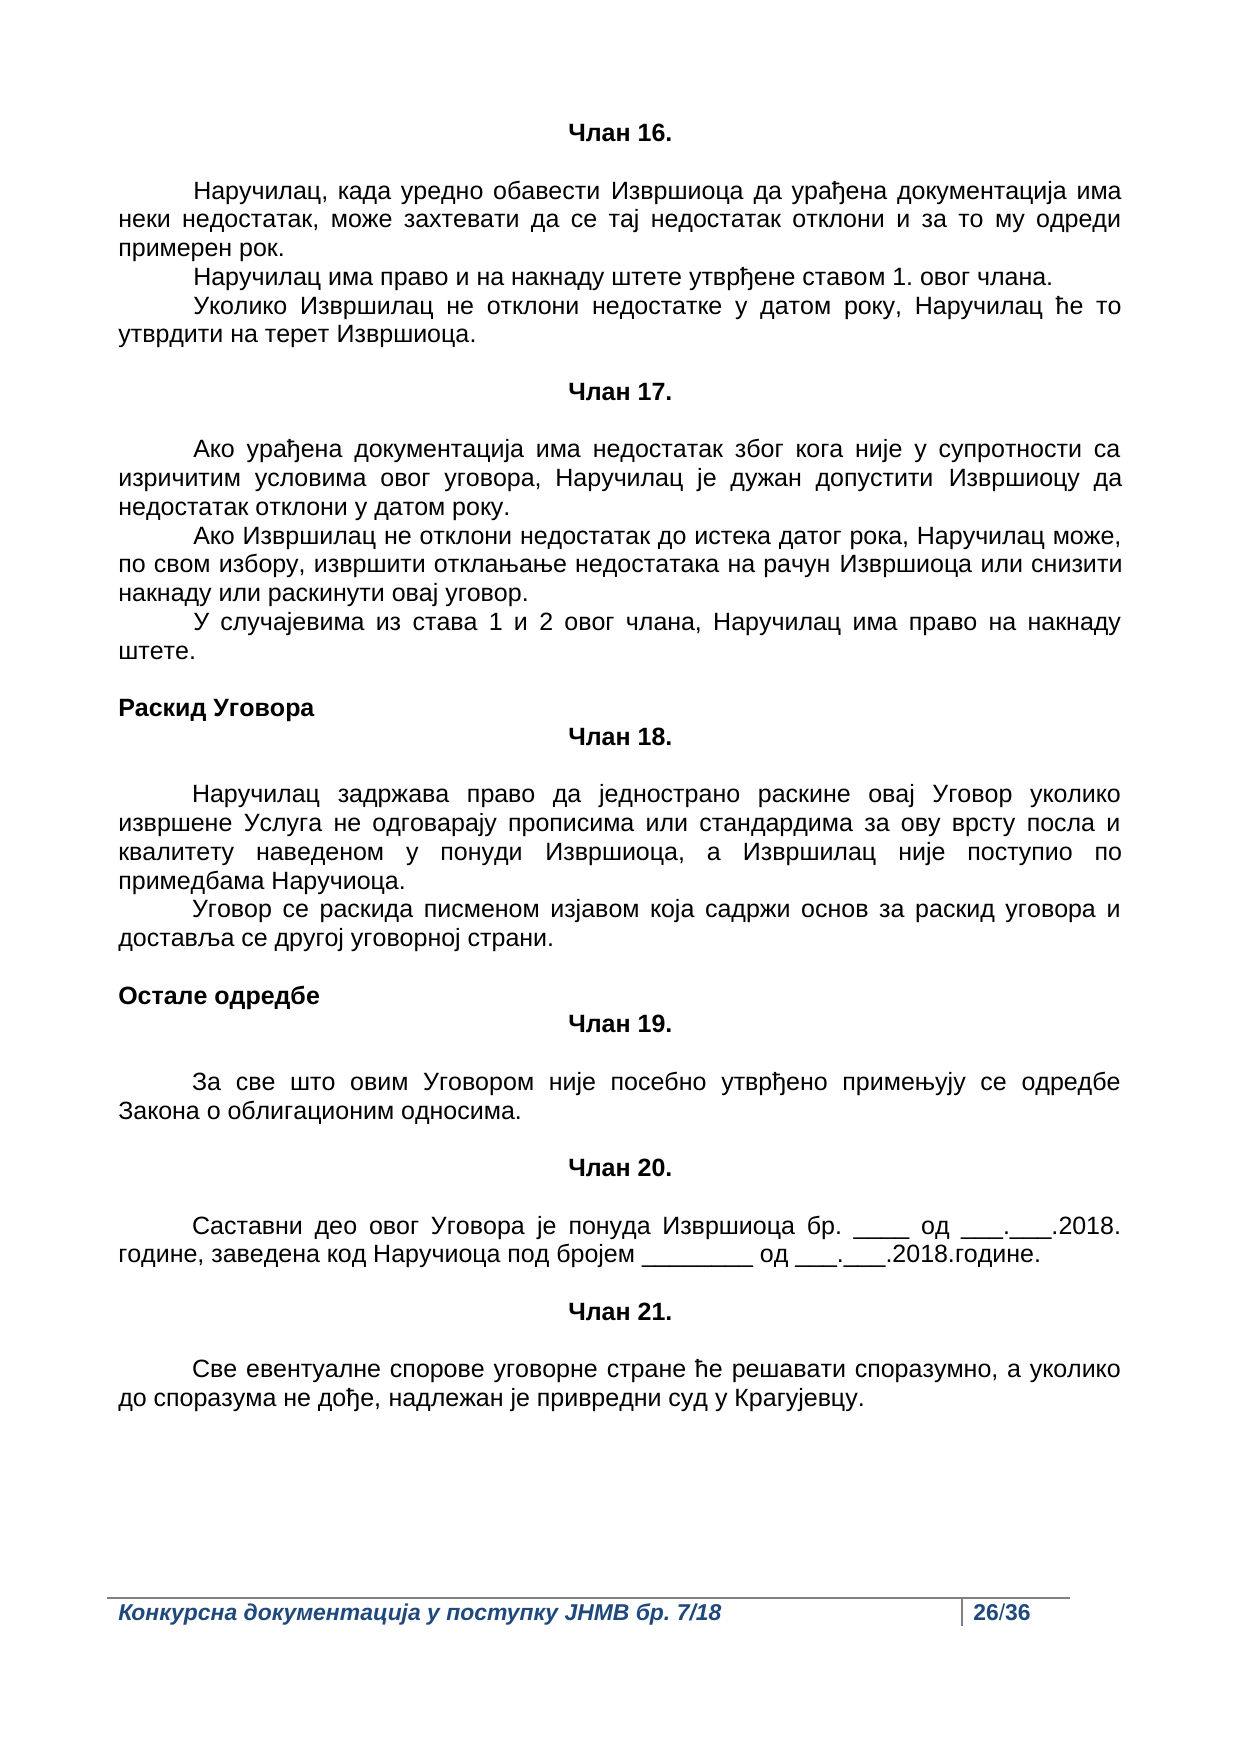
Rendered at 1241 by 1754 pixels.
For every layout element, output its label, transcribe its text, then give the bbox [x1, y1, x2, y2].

text Наручилац, када уредно обавести Извршиоца да урађена документација има неки недостатак, може захтевати да се тај недостатак отклони и за то му одреди примерен рок. [118, 176, 1122, 262]
text У случајевима из става 1 и 2 овог члана, Наручилац има право на накнаду штете. [118, 607, 1122, 664]
text Раскид Уговора [118, 693, 1122, 722]
text Уколико Извршилац не отклони недостатке у датом року, Наручилац ће то утврдити на терет Извршиоца. [118, 291, 1122, 348]
text Члан 19. [118, 1009, 1122, 1038]
text Члан 21. [118, 1297, 1122, 1326]
text Ако урађена документација има недостатак због кога није у супротности са изричитим условима овог уговора, Наручилац је дужан допустити Извршиоцу да недостатак отклони у датом року. [118, 434, 1122, 521]
text Члан 18. [118, 722, 1122, 751]
text Уговор се раскида писменом изјавом која садржи основ за раскид уговора и доставља се другој уговорној страни. [118, 894, 1122, 952]
text Члан 16. [118, 118, 1122, 147]
text Ако Извршилац не отклони недостатак до истека датог рока, Наручилац може, по свом избору, извршити отклањање недостатака на рачун Извршиоца или снизити накнаду или раскинути овај уговор. [118, 521, 1122, 607]
text Остале одредбе [118, 981, 1122, 1009]
text За све што овим Уговором није посебно утврђено примењују се одредбе Закона о облигационим односима. [118, 1067, 1122, 1124]
text Саставни део овог Уговора је понуда Извршиоца бр. ____ од ___.___.2018. године, заведена код Наручиоца под бројем ________ од ___.___.2018.године. [118, 1211, 1122, 1268]
text Члан 17. [118, 377, 1122, 406]
text Све евентуалне спорове уговорне стране ће решавати споразумно, а уколико до споразума не дође, надлежан је привредни суд у Крагујевцу. [118, 1354, 1122, 1412]
text Наручилац има право и на накнаду штете утврђенe ставом 1. овог члана. [118, 262, 1122, 291]
text Члан 20. [118, 1153, 1122, 1182]
text Наручилац задржава право да једнострано раскине овај Уговор уколико извршене Услуга не одговарају прописима или стандардима за ову врсту посла и квалитету наведеном у понуди Извршиоца, а Извршилац није поступио по примедбама Наручиоца. [118, 779, 1122, 894]
